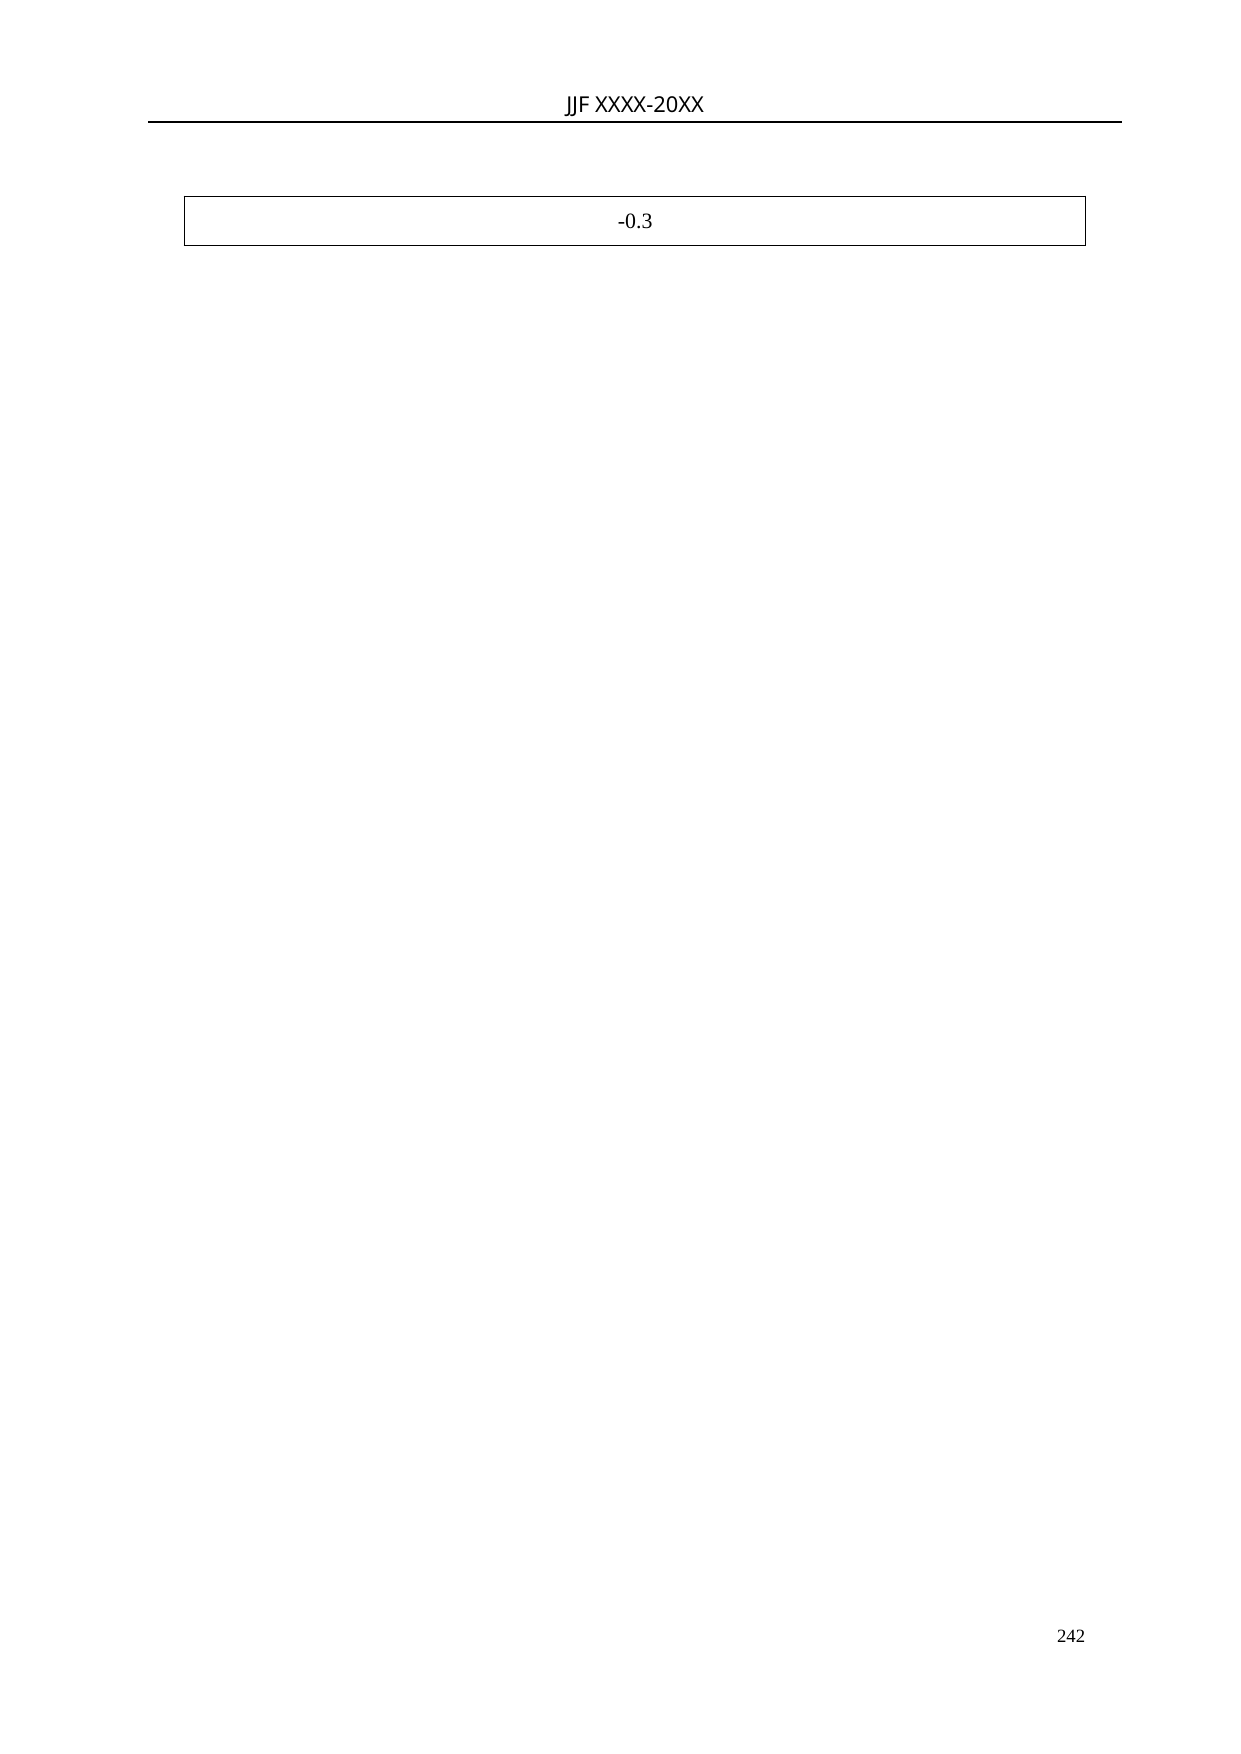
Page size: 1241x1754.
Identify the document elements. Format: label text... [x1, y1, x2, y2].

table_cell -0.3 [185, 197, 1085, 245]
